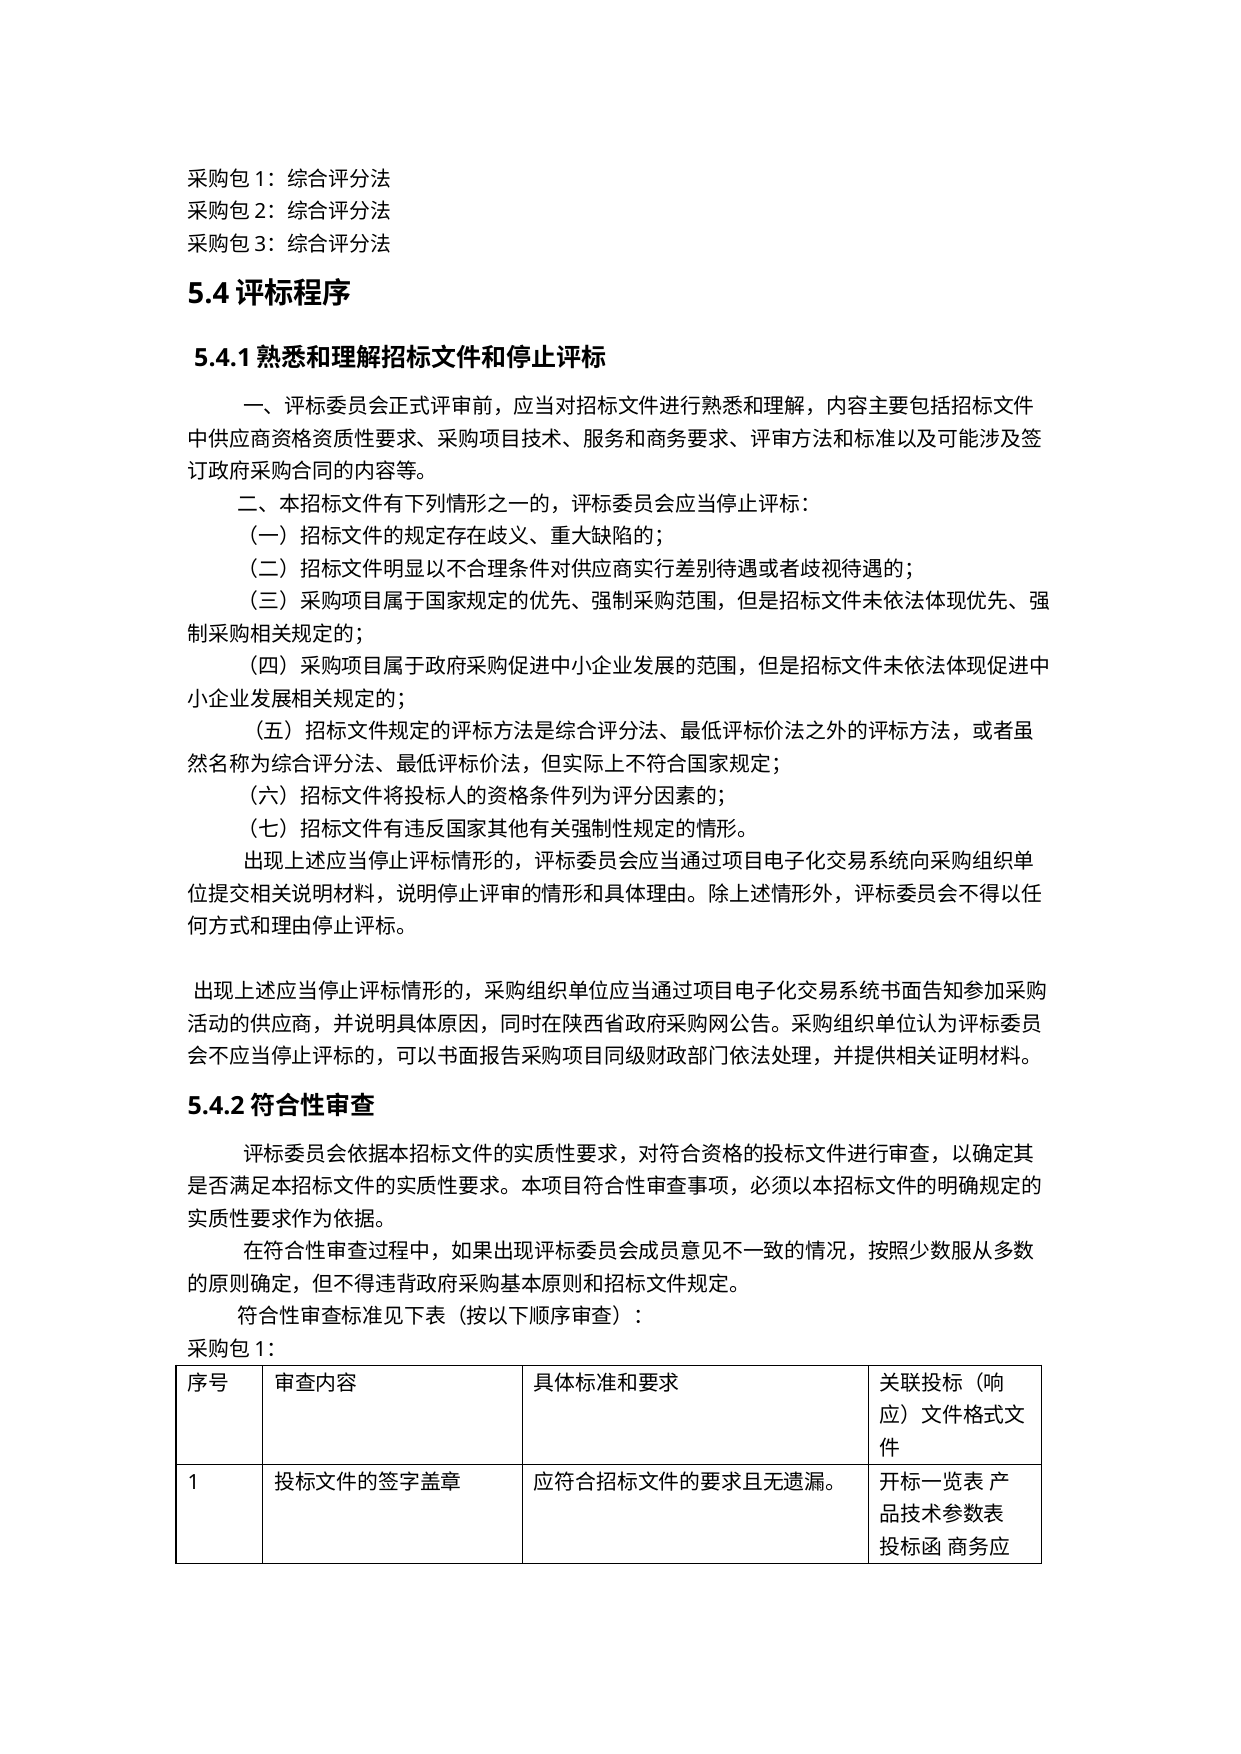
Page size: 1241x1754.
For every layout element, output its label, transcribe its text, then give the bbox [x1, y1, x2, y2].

text 5.4评标程序 [187, 259, 1053, 324]
text 采购包3：综合评分法 [187, 227, 1053, 259]
text 采购包1： [187, 1332, 1053, 1364]
text 出现上述应当停止评标情形的，评标委员会应当通过项目电子化交易系统向采购组织单位提交相关说明材料，说明停止评审的情形和具体理由。除上述情形外，评标委员会不得以任何方式和理由停止评标。 [187, 844, 1053, 942]
text （一）招标文件的规定存在歧义、重大缺陷的； [187, 519, 1053, 552]
text 5.4.2符合性审查 [187, 1072, 1053, 1137]
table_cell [869, 1465, 1041, 1563]
text 采购包2：综合评分法 [187, 194, 1053, 227]
text （七）招标文件有违反国家其他有关强制性规定的情形。 [187, 812, 1053, 844]
text （五）招标文件规定的评标方法是综合评分法、最低评标价法之外的评标方法，或者虽然名称为综合评分法、最低评标价法，但实际上不符合国家规定； [187, 714, 1053, 779]
text 一、评标委员会正式评审前，应当对招标文件进行熟悉和理解，内容主要包括招标文件中供应商资格资质性要求、采购项目技术、服务和商务要求、评审方法和标准以及可能涉及签订政府采购合同的内容等。 [187, 389, 1053, 487]
table_cell 1 [177, 1465, 262, 1563]
text 采购包1：综合评分法 [187, 162, 1053, 194]
text 5.4.1熟悉和理解招标文件和停止评标 [187, 324, 1053, 389]
table_header 审查内容 [263, 1366, 522, 1463]
table_header 关联投标（响应）文件格式文件 [869, 1366, 1041, 1463]
text （六）招标文件将投标人的资格条件列为评分因素的； [187, 779, 1053, 812]
text （二）招标文件明显以不合理条件对供应商实行差别待遇或者歧视待遇的； [187, 552, 1053, 584]
text 在符合性审查过程中，如果出现评标委员会成员意见不一致的情况，按照少数服从多数的原则确定，但不得违背政府采购基本原则和招标文件规定。 [187, 1234, 1053, 1299]
text （三）采购项目属于国家规定的优先、强制采购范围，但是招标文件未依法体现优先、强制采购相关规定的； [187, 584, 1053, 649]
text 符合性审查标准见下表（按以下顺序审查）： [187, 1299, 1053, 1332]
table_header 序号 [177, 1366, 262, 1463]
text 二、本招标文件有下列情形之一的，评标委员会应当停止评标： [187, 487, 1053, 519]
text 出现上述应当停止评标情形的，采购组织单位应当通过项目电子化交易系统书面告知参加采购活动的供应商，并说明具体原因，同时在陕西省政府采购网公告。采购组织单位认为评标委员会不应当停止评标的，可以书面报告采购项目同级财政部门依法处理，并提供相关证明材料。 [187, 942, 1053, 1072]
table_cell 投标文件的签字盖章 [263, 1465, 522, 1563]
table_header 具体标准和要求 [523, 1366, 868, 1463]
table_cell 应符合招标文件的要求且无遗漏。 [523, 1465, 868, 1563]
text 评标委员会依据本招标文件的实质性要求，对符合资格的投标文件进行审查，以确定其是否满足本招标文件的实质性要求。本项目符合性审查事项，必须以本招标文件的明确规定的实质性要求作为依据。 [187, 1137, 1053, 1234]
text （四）采购项目属于政府采购促进中小企业发展的范围，但是招标文件未依法体现促进中小企业发展相关规定的； [187, 649, 1053, 714]
